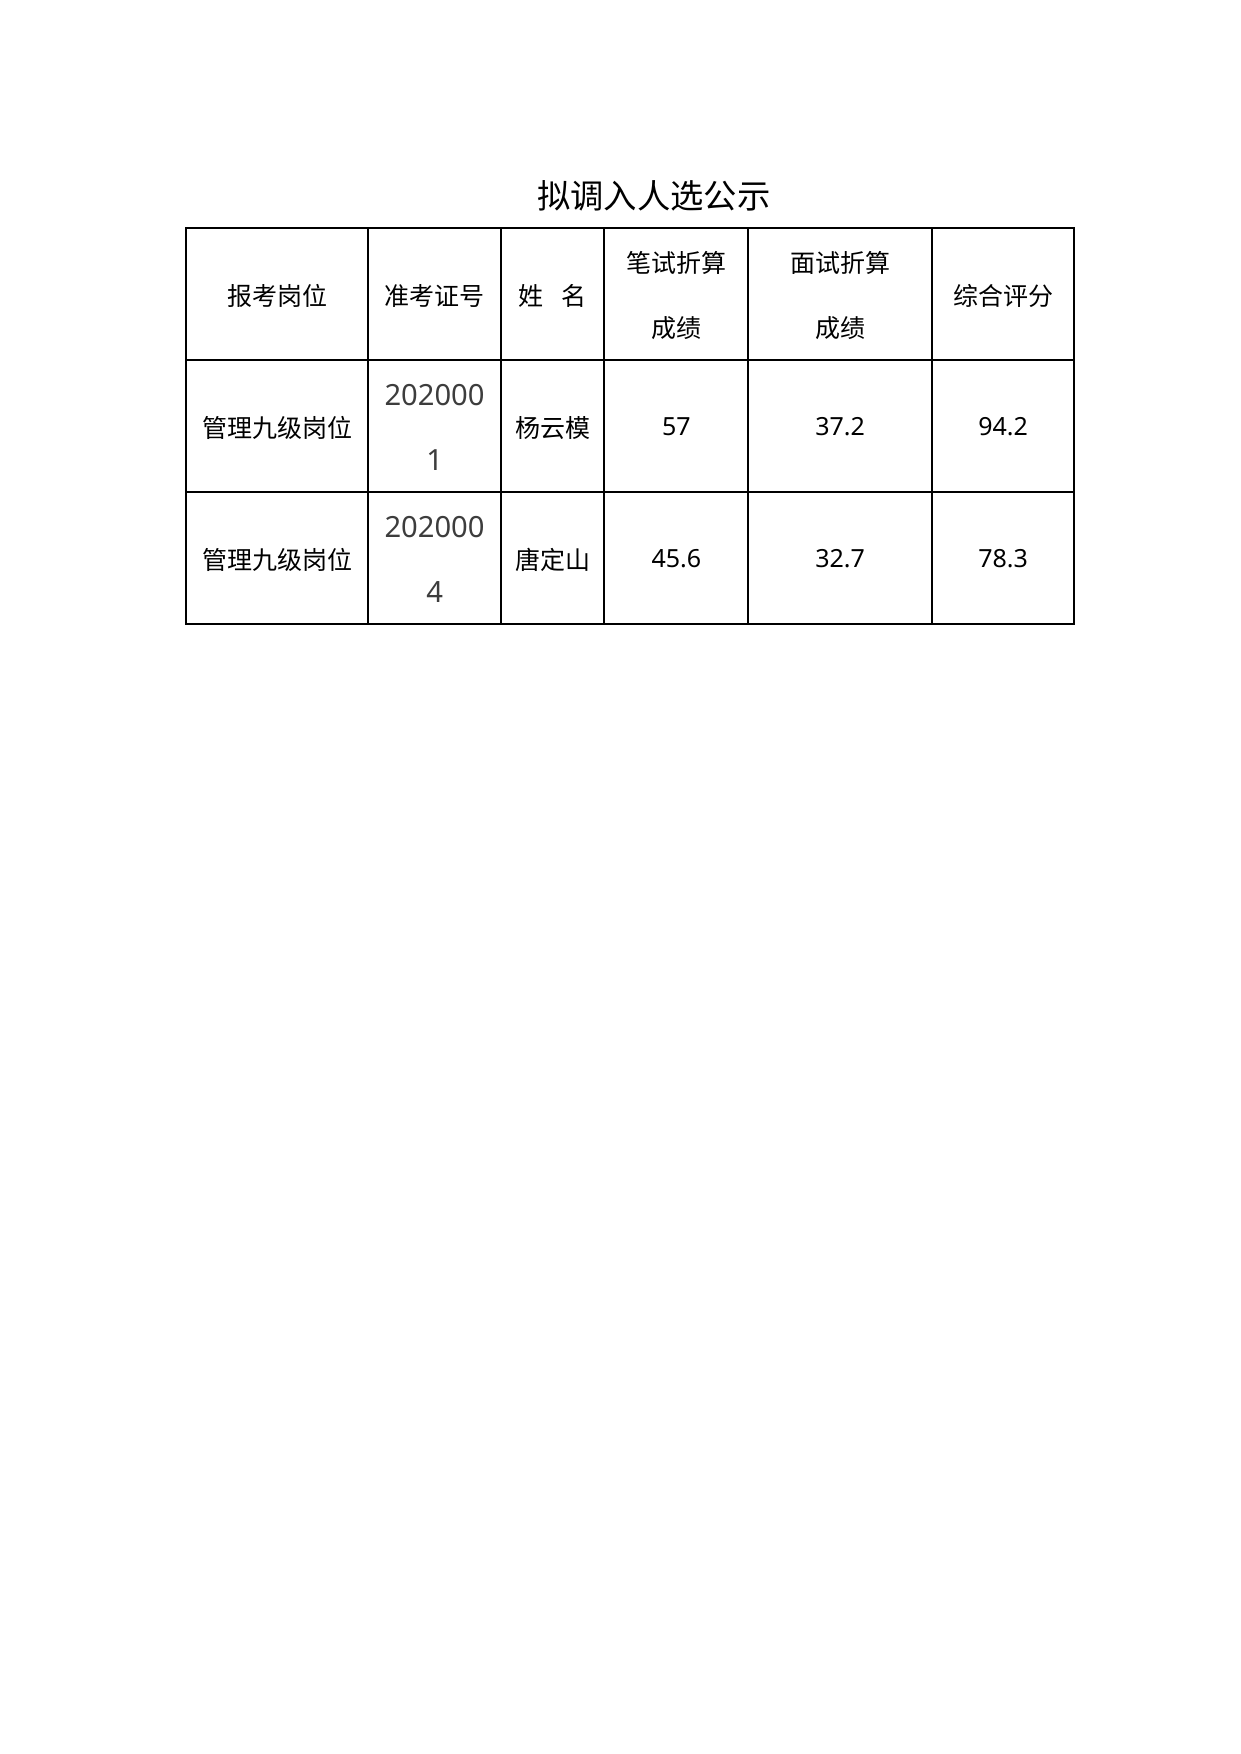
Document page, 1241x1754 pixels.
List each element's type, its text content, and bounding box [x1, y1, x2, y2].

table_cell 37.2 [749, 361, 931, 491]
table_cell 管理九级岗位 [187, 493, 367, 623]
table_header 姓 名 [502, 229, 603, 359]
table_header 面试折算 成绩 [749, 229, 931, 359]
table_header 笔试折算成绩 [605, 229, 747, 359]
table_cell 78.3 [933, 493, 1073, 623]
table_cell 唐定山 [502, 493, 603, 623]
table_cell 32.7 [749, 493, 931, 623]
table_cell 45.6 [605, 493, 747, 623]
table_header 准考证号 [369, 229, 500, 359]
table_cell 杨云模 [502, 361, 603, 491]
table_cell 2020001 [369, 361, 500, 491]
table_header 报考岗位 [187, 229, 367, 359]
table_cell 57 [605, 361, 747, 491]
text 拟调入人选公示 [187, 162, 1053, 227]
table_cell 管理九级岗位 [187, 361, 367, 491]
table_header 综合评分 [933, 229, 1073, 359]
table_cell 94.2 [933, 361, 1073, 491]
table_cell 2020004 [369, 493, 500, 623]
